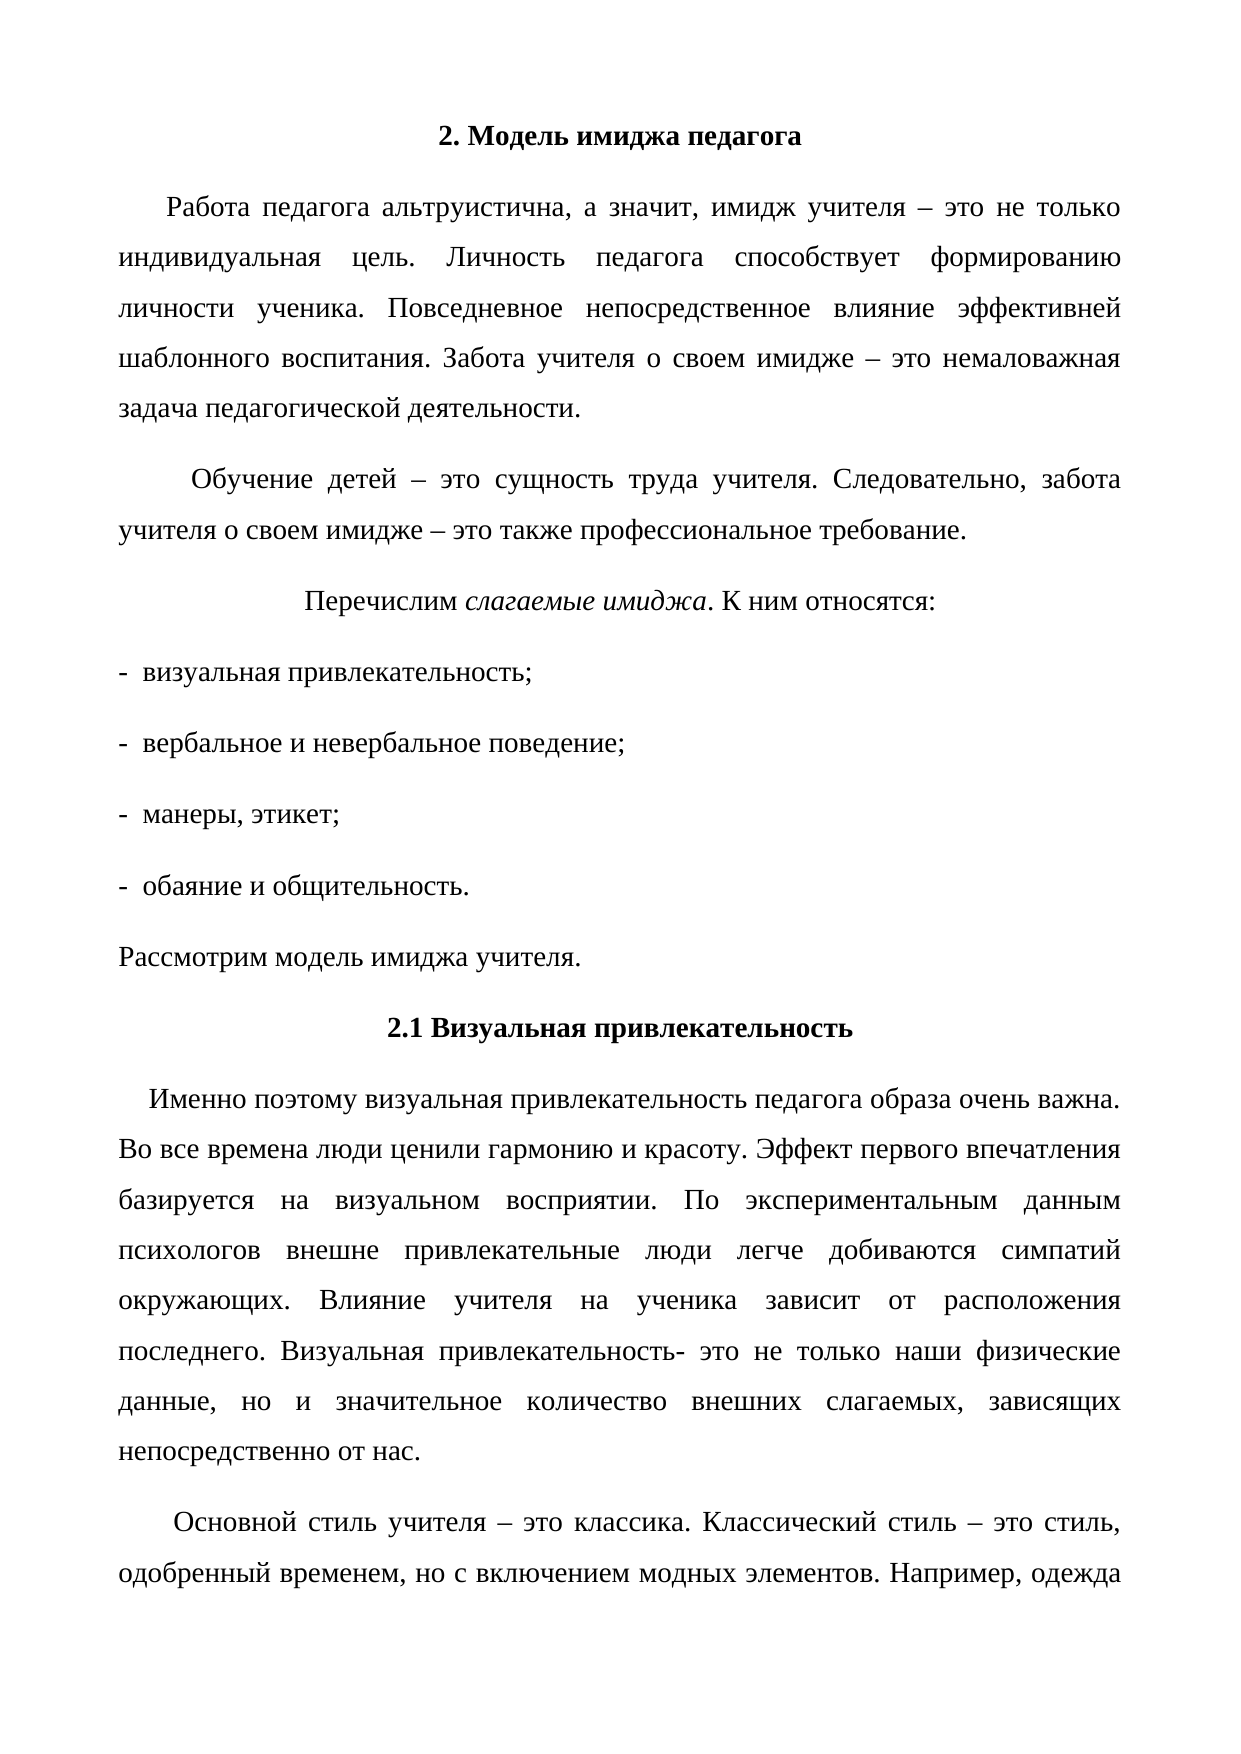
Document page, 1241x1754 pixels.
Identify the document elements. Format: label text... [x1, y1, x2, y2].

text 2.1 Визуальная привлекательность [118, 1010, 1122, 1043]
text Перечислим слагаемые имиджа. К ним относятся: [118, 583, 1122, 617]
text Работа педагога альтруистична, а значит, имидж учителя – это не только индивидуальная цель. Личность педагога способствует формированию личности ученика. Повседневное непосредственное влияние эффективней шаблонного воспитания. Забота учителя о своем имидже – это немаловажная задача педагогической деятельности. [118, 189, 1122, 424]
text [118, 1504, 1122, 1588]
text Рассмотрим модель имиджа учителя. [118, 939, 1122, 972]
text - вербальное и невербальное поведение; [118, 725, 1122, 759]
text - визуальная привлекательность; [118, 654, 1122, 688]
text - манеры, этикет; [118, 797, 1122, 830]
text Обучение детей – это сущность труда учителя. Следовательно, забота учителя о своем имидже – это также профессиональное требование. [118, 462, 1122, 546]
text Именно поэтому визуальная привлекательность педагога образа очень важна. Во все времена люди ценили гармонию и красоту. Эффект первого впечатления базируется на визуальном восприятии. По экспериментальным данным психологов внешне привлекательные люди легче добиваются симпатий окружающих. Влияние учителя на ученика зависит от расположения последнего. Визуальная привлекательность- это не только наши физические данные, но и значительное количество внешних слагаемых, зависящих непосредственно от нас. [118, 1081, 1122, 1467]
text - обаяние и общительность. [118, 868, 1122, 901]
text 2. Модель имиджа педагога [118, 118, 1122, 152]
